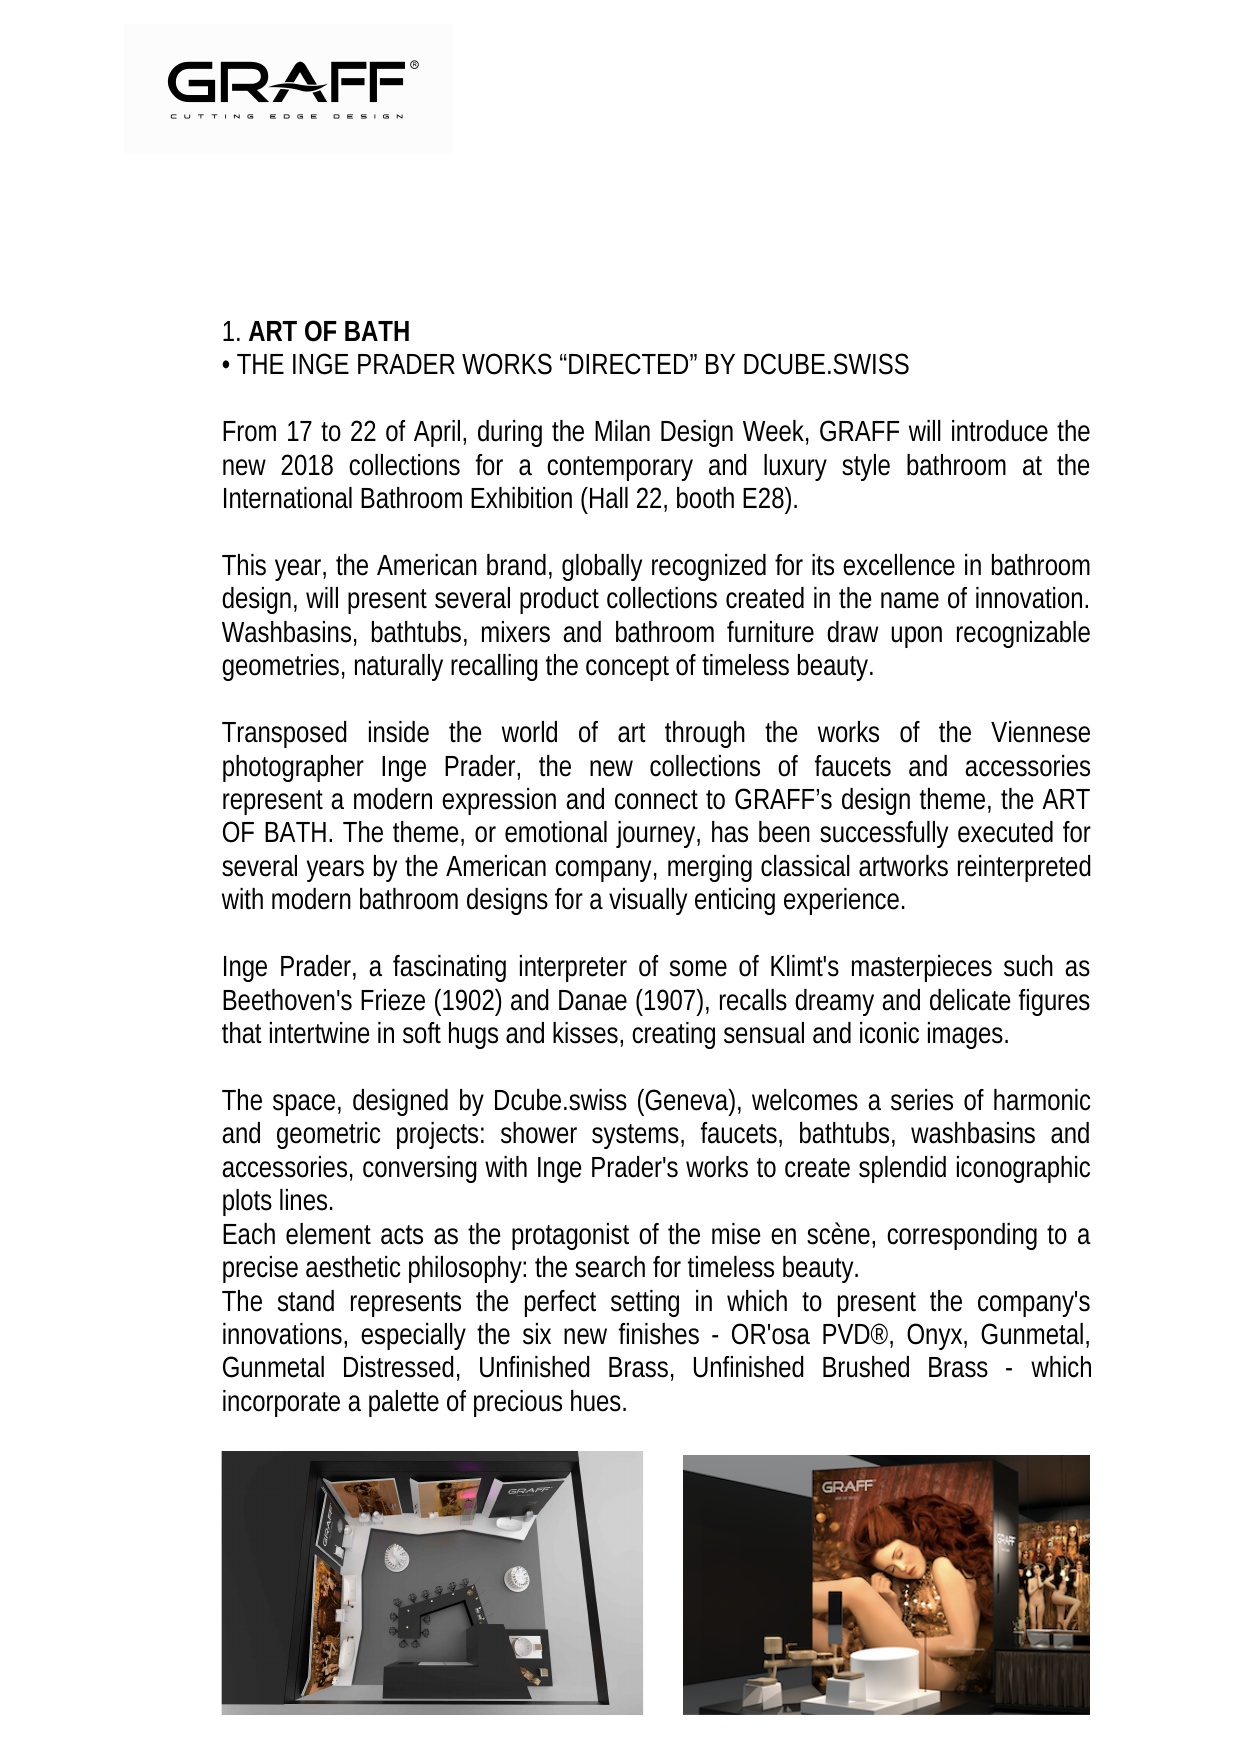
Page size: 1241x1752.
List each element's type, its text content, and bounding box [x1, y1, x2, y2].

picture [221, 1451, 644, 1715]
picture [123, 24, 453, 154]
text Each element acts as the protagonist of the mise en scène, corresponding to a precise aesthetic philosophy: the search for timeless beauty. [222, 1217, 1092, 1284]
text Transposed inside the world of art through the works of the Viennese photographer Inge Prader, the new collections of faucets and accessories represent a modern expression and connect to GRAFF’s design theme, the ART OF BATH. The theme, or emotional journey, has been successfully executed for several years by the American company, merging classical artworks reinterpreted with modern bathroom designs for a visually enticing experience. [222, 715, 1092, 916]
text The stand represents the perfect setting in which to present the company's innovations, especially the six new finishes - OR'osa PVD®, Onyx, Gunmetal, Gunmetal Distressed, Unfinished Brass, Unfinished Brushed Brass - which incorporate a palette of precious hues. [222, 1284, 1092, 1417]
text Inge Prader, a fascinating interpreter of some of Klimt's masterpieces such as Beethoven's Frieze (1902) and Danae (1907), recalls dreamy and delicate figures that intertwine in soft hugs and kisses, creating sensual and iconic images. [222, 949, 1092, 1050]
text The space, designed by Dcube.swiss (Geneva), welcomes a series of harmonic and geometric projects: shower systems, faucets, bathtubs, washbasins and accessories, conversing with Inge Prader's works to create splendid iconographic plots lines. [222, 1083, 1092, 1217]
text From 17 to 22 of April, during the Milan Design Week, GRAFF will introduce the new 2018 collections for a contemporary and luxury style bathroom at the International Bathroom Exhibition (Hall 22, booth E28). [222, 414, 1092, 515]
text This year, the American brand, globally recognized for its excellence in bathroom design, will present several product collections created in the name of innovation. Washbasins, bathtubs, mixers and bathroom furniture draw upon recognizable geometries, naturally recalling the concept of timeless beauty. [222, 548, 1092, 682]
text • THE INGE PRADER WORKS “DIRECTED” BY DCUBE.SWISS [222, 347, 1092, 381]
picture [683, 1455, 1090, 1715]
text 1. ART OF BATH [222, 314, 1092, 347]
